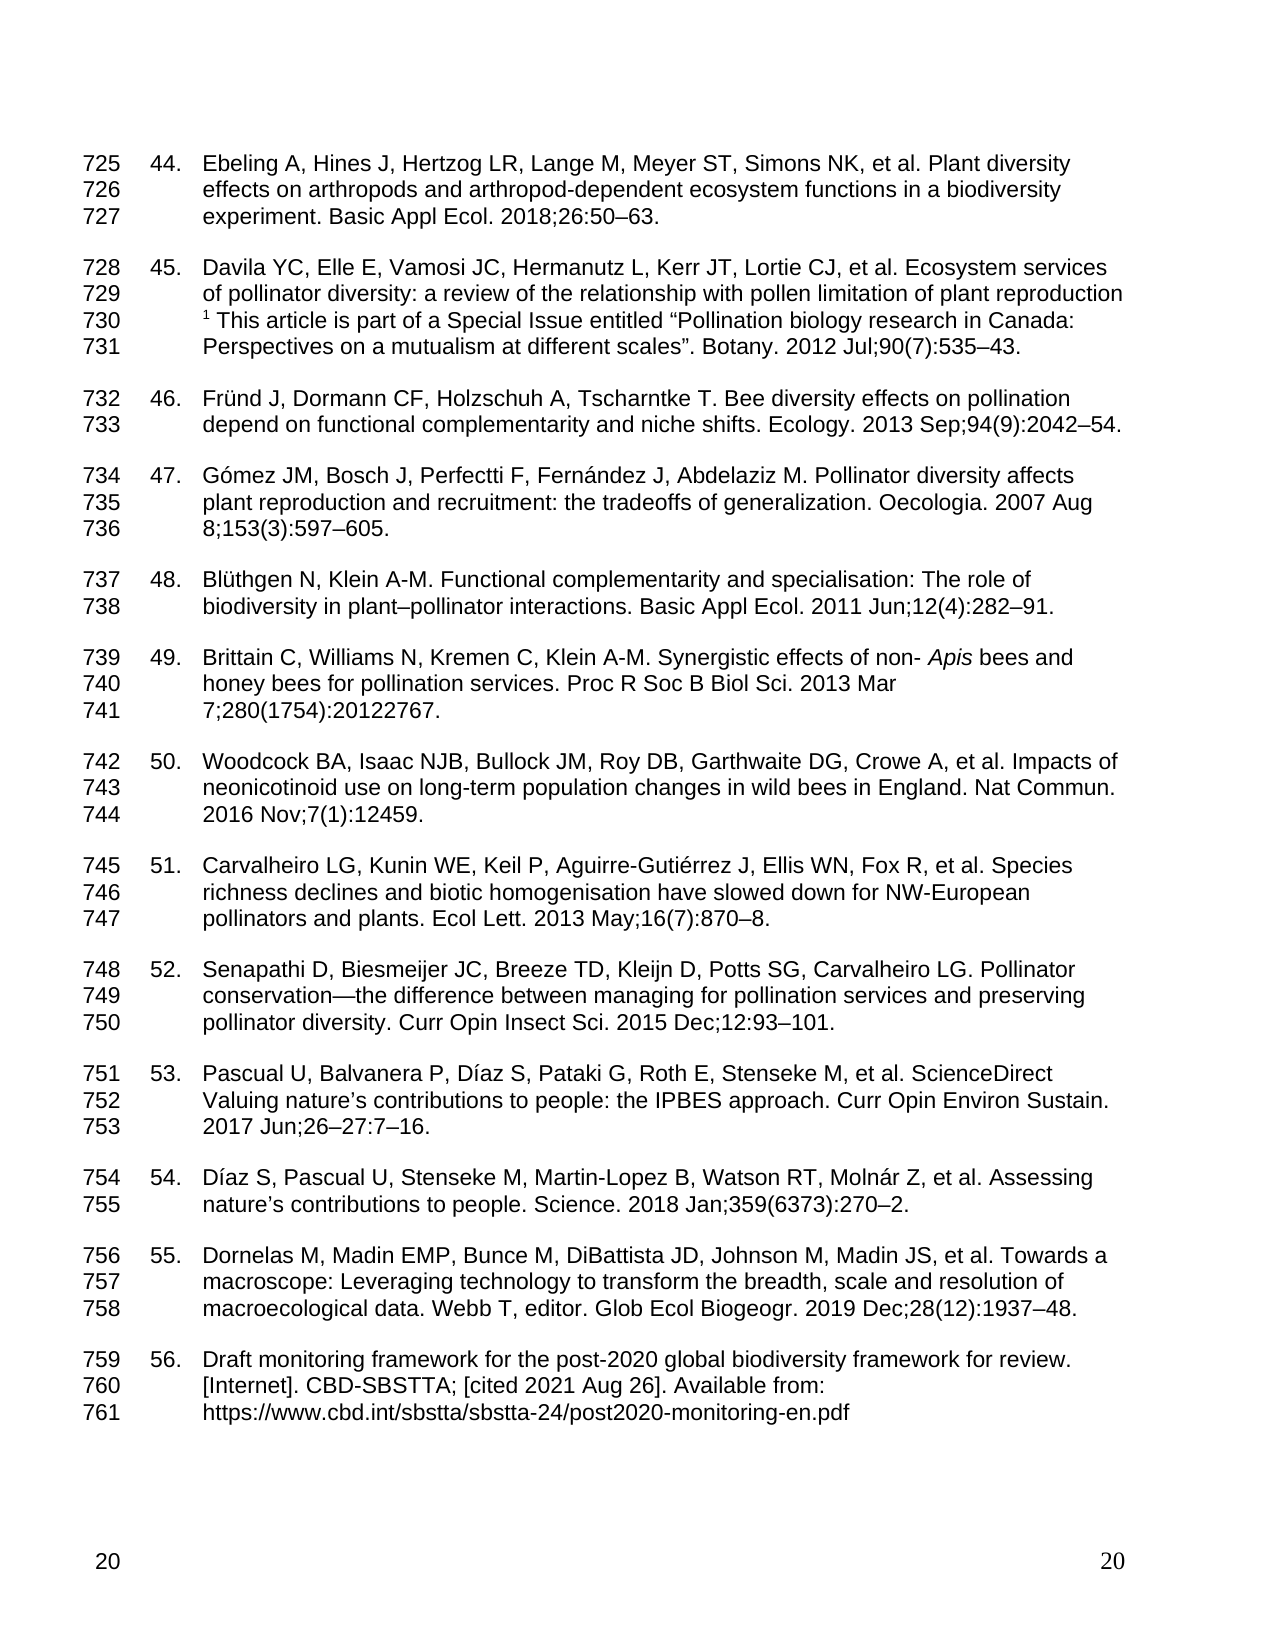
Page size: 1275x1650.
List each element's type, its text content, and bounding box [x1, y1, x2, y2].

text 46. Fründ J, Dormann CF, Holzschuh A, Tscharntke T. Bee diversity effects on pollination depend on functional complementarity and niche shifts. Ecology. 2013 Sep;94(9):2042–54. [150, 384, 1125, 437]
text 47. Gómez JM, Bosch J, Perfectti F, Fernández J, Abdelaziz M. Pollinator diversity affects plant reproduction and recruitment: the tradeoffs of generalization. Oecologia. 2007 Aug 8;153(3):597–605. [150, 462, 1125, 541]
text 49. Brittain C, Williams N, Kremen C, Klein A-M. Synergistic effects of non- Apis bees and honey bees for pollination services. Proc R Soc B Biol Sci. 2013 Mar 7;280(1754):20122767. [150, 644, 1125, 723]
text 44. Ebeling A, Hines J, Hertzog LR, Lange M, Meyer ST, Simons NK, et al. Plant diversity effects on arthropods and arthropod-dependent ecosystem functions in a biodiversity experiment. Basic Appl Ecol. 2018;26:50–63. [150, 150, 1125, 229]
text 55. Dornelas M, Madin EMP, Bunce M, DiBattista JD, Johnson M, Madin JS, et al. Towards a macroscope: Leveraging technology to transform the breadth, scale and resolution of macroecological data. Webb T, editor. Glob Ecol Biogeogr. 2019 Dec;28(12):1937–48. [150, 1242, 1125, 1321]
text 48. Blüthgen N, Klein A-M. Functional complementarity and specialisation: The role of biodiversity in plant–pollinator interactions. Basic Appl Ecol. 2011 Jun;12(4):282–91. [150, 566, 1125, 619]
text 54. Díaz S, Pascual U, Stenseke M, Martin-Lopez B, Watson RT, Molnár Z, et al. Assessing nature’s contributions to people. Science. 2018 Jan;359(6373):270–2. [150, 1164, 1125, 1217]
text 52. Senapathi D, Biesmeijer JC, Breeze TD, Kleijn D, Potts SG, Carvalheiro LG. Pollinator conservation—the difference between managing for pollination services and preserving pollinator diversity. Curr Opin Insect Sci. 2015 Dec;12:93–101. [150, 956, 1125, 1035]
text 50. Woodcock BA, Isaac NJB, Bullock JM, Roy DB, Garthwaite DG, Crowe A, et al. Impacts of neonicotinoid use on long-term population changes in wild bees in England. Nat Commun. 2016 Nov;7(1):12459. [150, 748, 1125, 827]
text 45. Davila YC, Elle E, Vamosi JC, Hermanutz L, Kerr JT, Lortie CJ, et al. Ecosystem services of pollinator diversity: a review of the relationship with pollen limitation of plant reproduction 1 This article is part of a Special Issue entitled “Pollination biology research in Canada: Perspectives on a mutualism at different scales”. Botany. 2012 Jul;90(7):535–43. [150, 254, 1125, 359]
text 53. Pascual U, Balvanera P, Díaz S, Pataki G, Roth E, Stenseke M, et al. ScienceDirect Valuing nature’s contributions to people: the IPBES approach. Curr Opin Environ Sustain. 2017 Jun;26–27:7–16. [150, 1060, 1125, 1139]
text 56. Draft monitoring framework for the post-2020 global biodiversity framework for review. [Internet]. CBD-SBSTTA; [cited 2021 Aug 26]. Available from: https://www.cbd.int/sbstta/sbstta-24/post2020-monitoring-en.pdf [150, 1346, 1125, 1425]
text 51. Carvalheiro LG, Kunin WE, Keil P, Aguirre-Gutiérrez J, Ellis WN, Fox R, et al. Species richness declines and biotic homogenisation have slowed down for NW-European pollinators and plants. Ecol Lett. 2013 May;16(7):870–8. [150, 852, 1125, 931]
